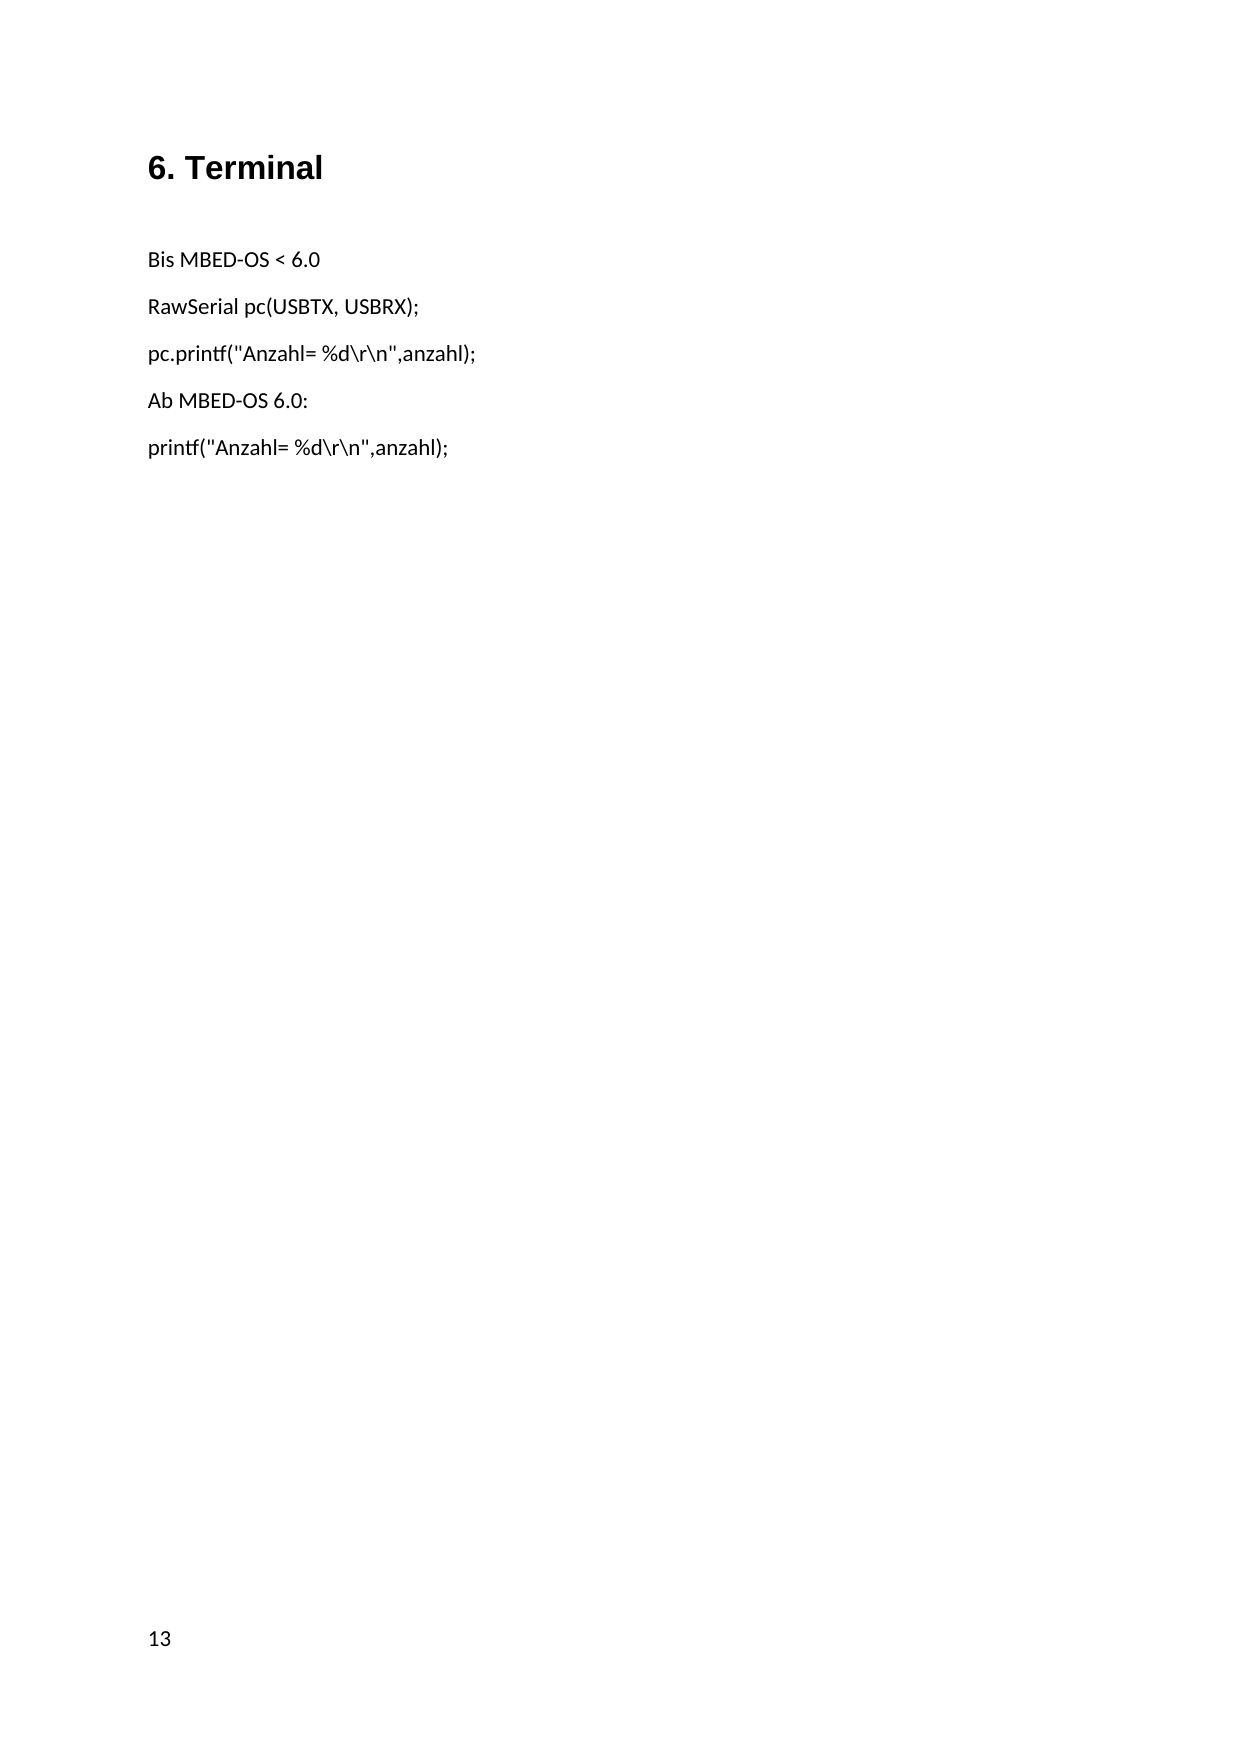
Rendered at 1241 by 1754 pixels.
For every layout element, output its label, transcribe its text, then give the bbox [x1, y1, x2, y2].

text Ab MBED-OS 6.0: [148, 386, 1092, 414]
text RawSerial pc(USBTX, USBRX); [148, 292, 1092, 320]
text pc.printf("Anzahl= %d\r\n",anzahl); [148, 339, 1092, 367]
subtitle 6. Terminal [148, 148, 1092, 186]
text printf("Anzahl= %d\r\n",anzahl); [148, 433, 1092, 461]
text Bis MBED-OS < 6.0 [148, 246, 1092, 273]
